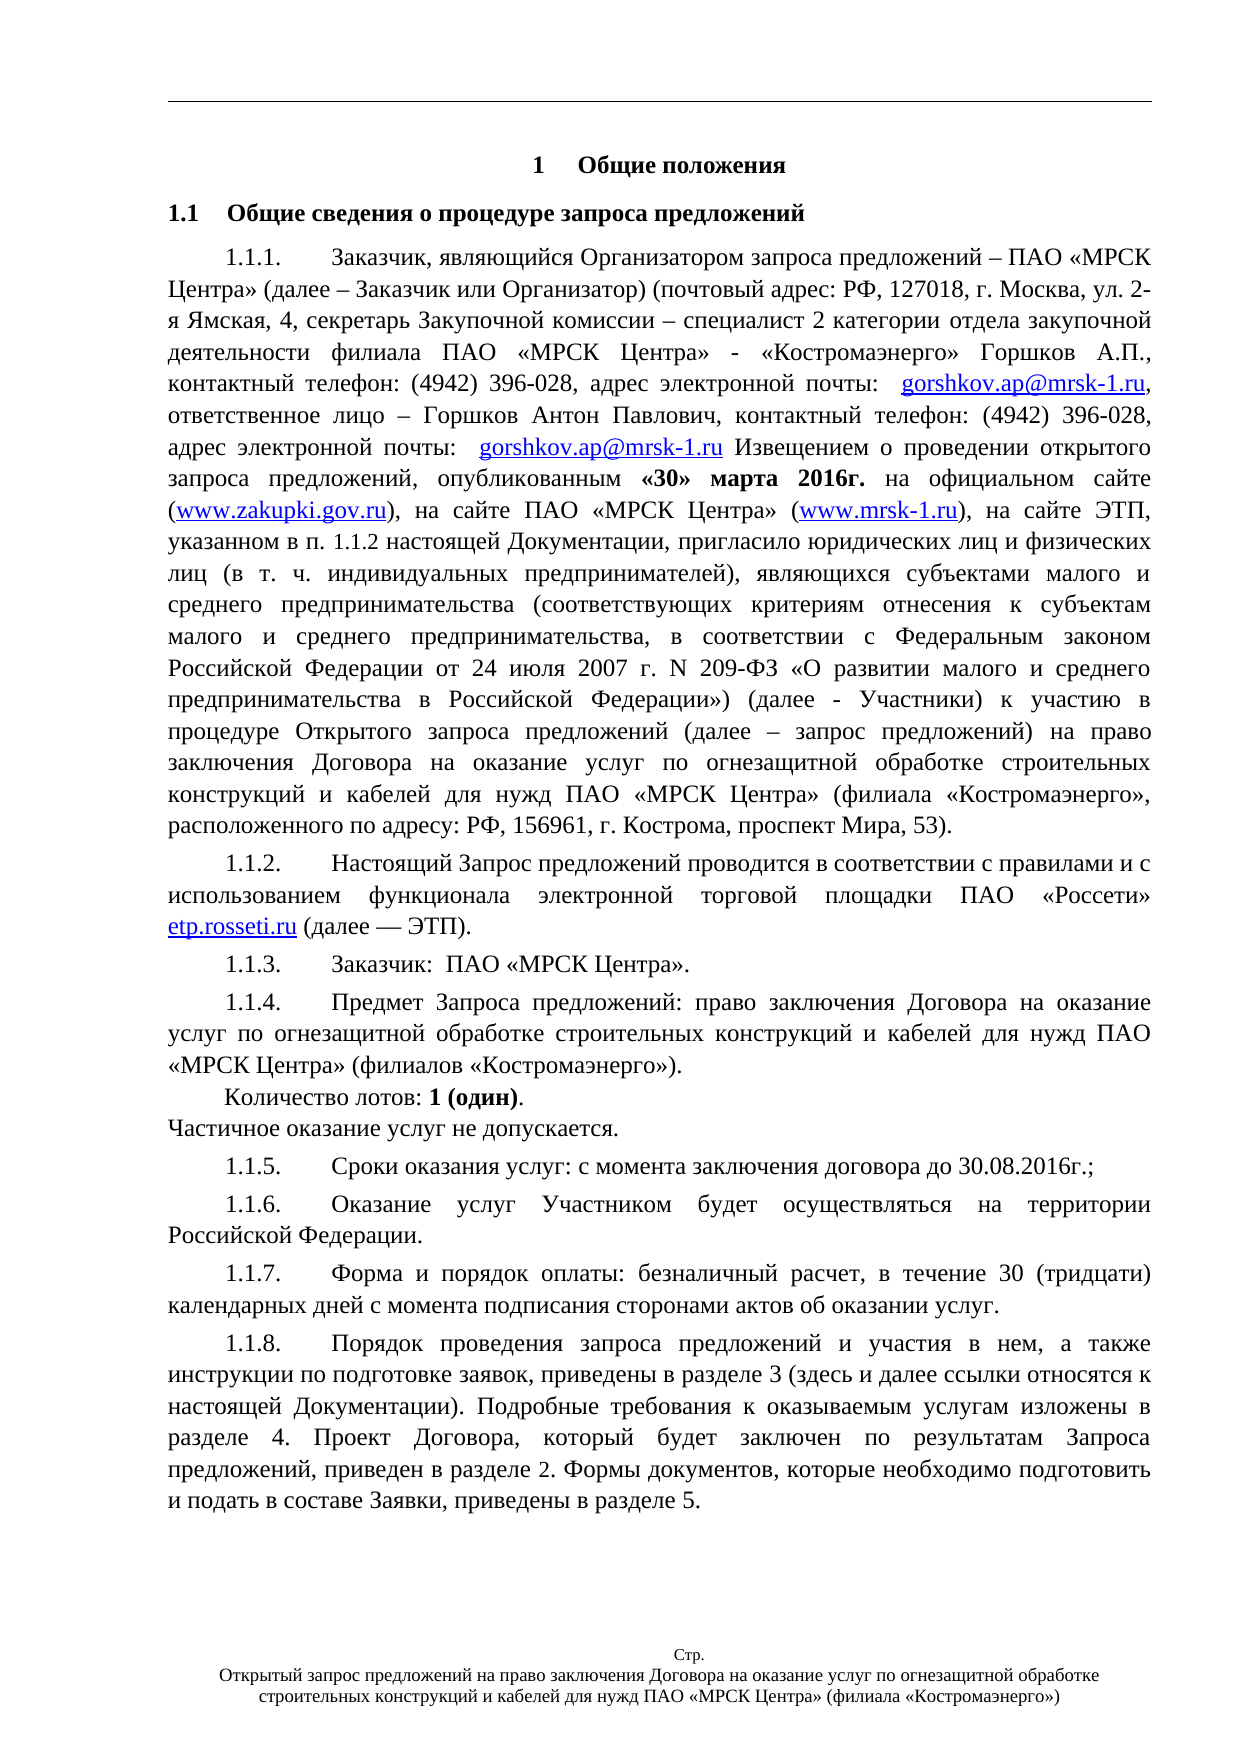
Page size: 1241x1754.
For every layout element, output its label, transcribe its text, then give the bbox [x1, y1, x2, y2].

list Предмет Запроса предложений: право заключения Договора на оказание услуг по огнезащитной обработке строительных конструкций и кабелей для нужд ПАО «МРСК Центра» (филиалов «Костромаэнерго»). [168, 987, 1152, 1079]
list Настоящий Запрос предложений проводится в соответствии с правилами и с использованием функционала электронной торговой площадки ПАО «Россети» etp.rosseti.ru (далее — ЭТП). [168, 848, 1152, 940]
subtitle Общие сведения о процедуре запроса предложений [168, 198, 1152, 227]
list Заказчик: ПАО «МРСК Центра». [168, 949, 1152, 978]
list Частичное оказание услуг не допускается. [168, 1113, 1152, 1142]
list Порядок проведения запроса предложений и участия в нем, а также инструкции по подготовке заявок, приведены в разделе 3 (здесь и далее ссылки относятся к настоящей Документации). Подробные требования к оказываемым услугам изложены в разделе 4. Проект Договора, который будет заключен по результатам Запроса предложений, приведен в разделе 2. Формы документов, которые необходимо подготовить и подать в составе Заявки, приведены в разделе 5. [168, 1328, 1152, 1514]
list Сроки оказания услуг: с момента заключения договора до 30.08.2016г.; [168, 1151, 1152, 1180]
list Заказчик, являющийся Организатором запроса предложений – ПАО «МРСК Центра» (далее – Заказчик или Организатор) (почтовый адрес: РФ, 127018, г. Москва, ул. 2-я Ямская, 4, секретарь Закупочной комиссии – специалист 2 категории отдела закупочной деятельности филиала ПАО «МРСК Центра» - «Костромаэнерго» Горшков А.П., контактный телефон: (4942) 396-028, адрес электронной почты: gorshkov.ap@mrsk-1.ru, ответственное лицо – Горшков Антон Павлович, контактный телефон: (4942) 396-028, адрес электронной почты: gorshkov.ap@mrsk-1.ru Извещением о проведении открытого запроса предложений, опубликованным «30» марта 2016г. на официальном сайте (www.zakupki.gov.ru), на сайте ПАО «МРСК Центра» (www.mrsk-1.ru), на сайте ЭТП, указанном в п. 1.1.2 настоящей Документации, пригласило юридических лиц и физических лиц (в т. ч. индивидуальных предпринимателей), являющихся субъектами малого и среднего предпринимательства (соответствующих критериям отнесения к субъектам малого и среднего предпринимательства, в соответствии с Федеральным законом Российской Федерации от 24 июля 2007 г. N 209-ФЗ «О развитии малого и среднего предпринимательства в Российской Федерации») (далее - Участники) к участию в процедуре Открытого запроса предложений (далее – запрос предложений) на право заключения Договора на оказание услуг по огнезащитной обработке строительных конструкций и кабелей для нужд ПАО «МРСК Центра» (филиала «Костромаэнерго», расположенного по адресу: РФ, 156961, г. Кострома, проспект Мира, 53). [168, 242, 1152, 839]
subtitle Общие положения [166, 150, 1152, 179]
list Форма и порядок оплаты: безналичный расчет, в течение 30 (тридцати) календарных дней с момента подписания сторонами актов об оказании услуг. [168, 1258, 1152, 1318]
list Оказание услуг Участником будет осуществляться на территории Российской Федерации. [168, 1189, 1152, 1249]
text Количество лотов: 1 (один). [168, 1082, 1152, 1110]
